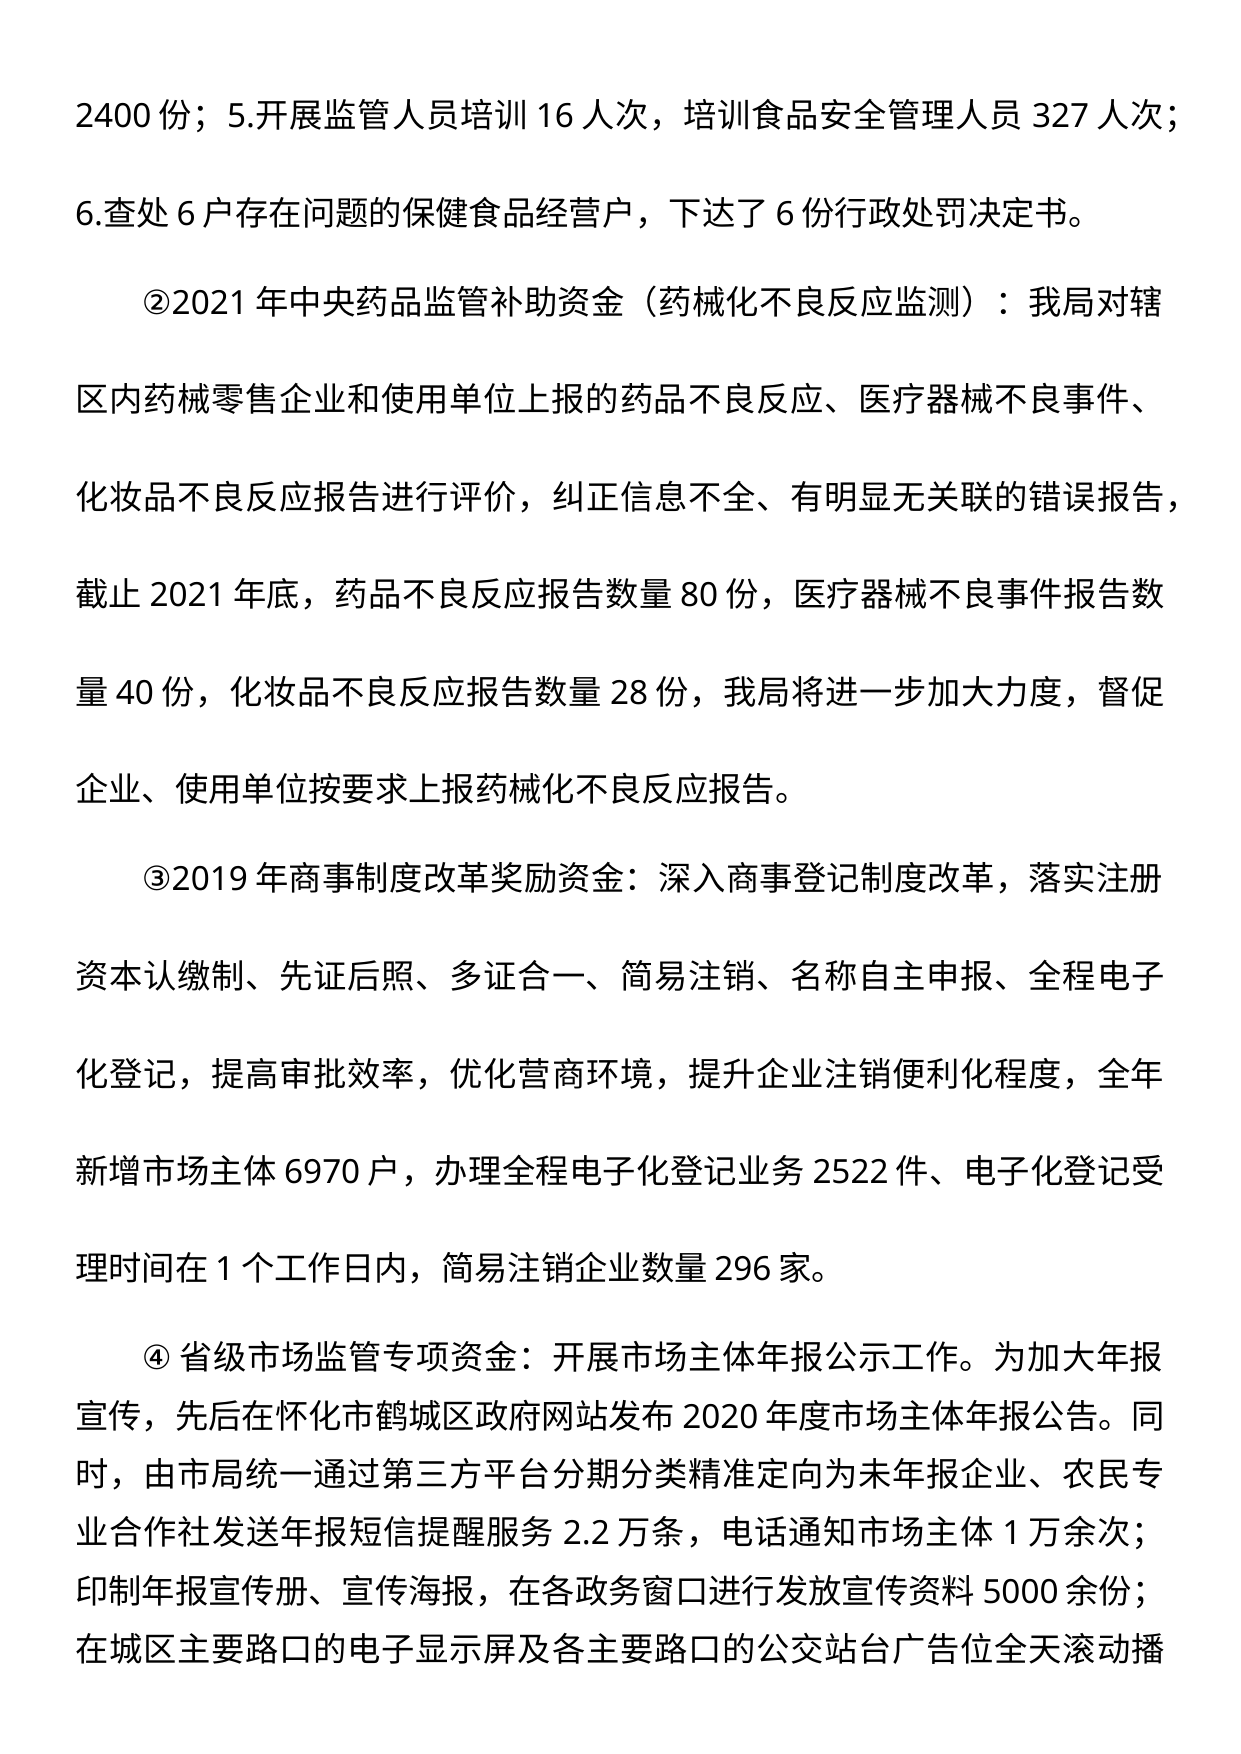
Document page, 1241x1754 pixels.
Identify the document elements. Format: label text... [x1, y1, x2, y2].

text ②2021年中央药品监管补助资金（药械化不良反应监测）：我局对辖区内药械零售企业和使用单位上报的药品不良反应、医疗器械不良事件、化妆品不良反应报告进行评价，纠正信息不全、有明显无关联的错误报告，截止2021年底，药品不良反应报告数量80份，医疗器械不良事件报告数量40份，化妆品不良反应报告数量28份，我局将进一步加大力度，督促企业、使用单位按要求上报药械化不良反应报告。 [75, 267, 1165, 820]
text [75, 81, 1165, 243]
text ③2019年商事制度改革奖励资金：深入商事登记制度改革，落实注册资本认缴制、先证后照、多证合一、简易注销、名称自主申报、全程电子化登记，提高审批效率，优化营商环境，提升企业注销便利化程度，全年新增市场主体6970户，办理全程电子化登记业务2522件、电子化登记受理时间在1个工作日内，简易注销企业数量296家。 [75, 844, 1165, 1299]
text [75, 1323, 1165, 1673]
